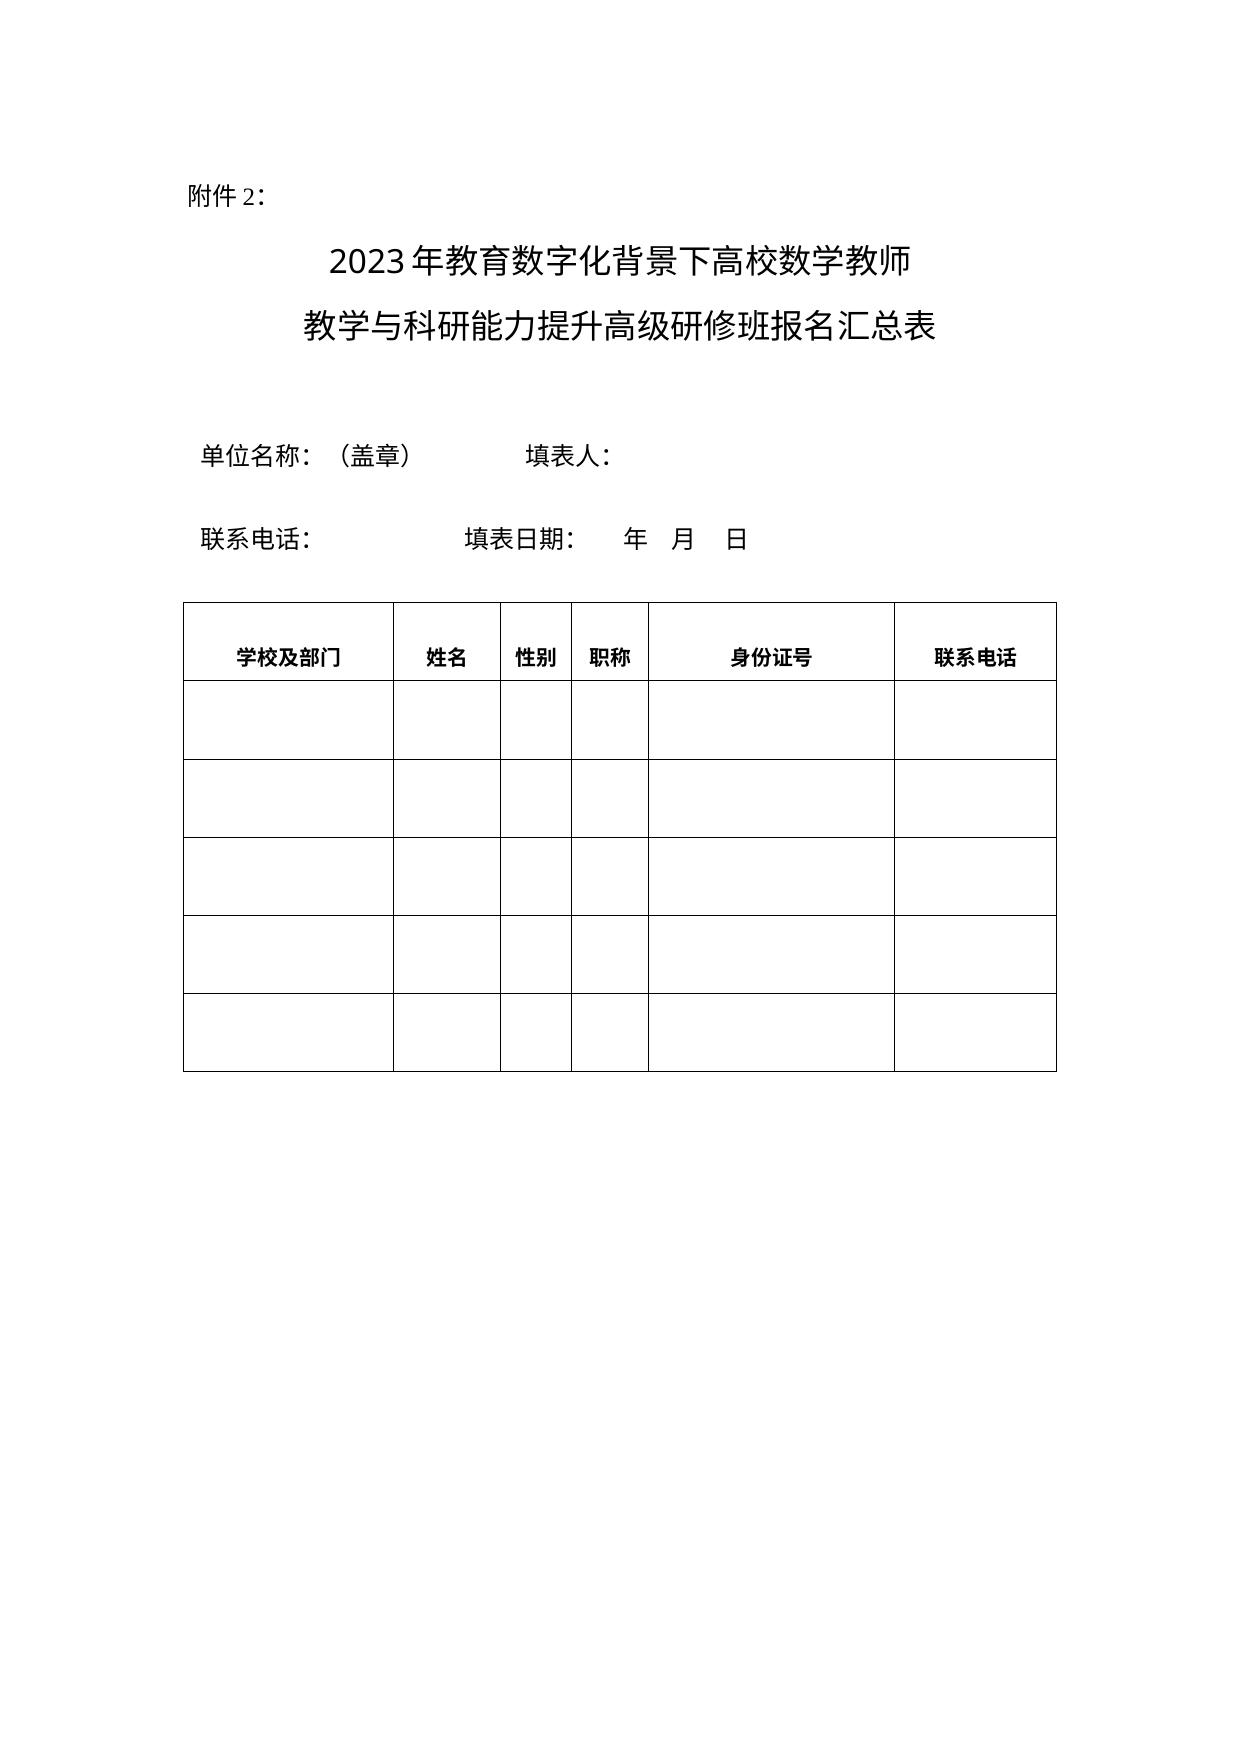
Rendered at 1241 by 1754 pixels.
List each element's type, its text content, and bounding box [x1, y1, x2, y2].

table_cell [394, 838, 500, 915]
table_cell [394, 760, 500, 837]
table_cell [501, 916, 571, 993]
text 单位名称：（盖章） 填表人： [187, 422, 1053, 487]
table_cell [394, 681, 500, 758]
text 附件2： [187, 162, 1053, 227]
table_cell [184, 916, 393, 993]
table_cell [649, 994, 894, 1071]
table_cell [572, 916, 648, 993]
table_cell [649, 681, 894, 758]
table_header 性别 [501, 603, 571, 680]
table_cell [184, 838, 393, 915]
table_cell [895, 916, 1056, 993]
table_header 职称 [572, 603, 648, 680]
table_cell [895, 760, 1056, 837]
table_cell [184, 994, 393, 1071]
table_cell [895, 838, 1056, 915]
table_cell [501, 760, 571, 837]
table_cell [184, 760, 393, 837]
table_cell [572, 838, 648, 915]
text 教学与科研能力提升高级研修班报名汇总表 [187, 292, 1053, 357]
table_cell [649, 916, 894, 993]
table_cell [394, 994, 500, 1071]
table_cell [501, 994, 571, 1071]
table_cell [184, 681, 393, 758]
table_header 联系电话 [895, 603, 1056, 680]
table_cell [572, 760, 648, 837]
table_cell [501, 681, 571, 758]
table_cell [394, 916, 500, 993]
table_cell [572, 681, 648, 758]
table_header 学校及部门 [184, 603, 393, 680]
text 联系电话： 填表日期： 年 月 日 [187, 505, 1053, 570]
text 2023年教育数字化背景下高校数学教师 [187, 227, 1053, 292]
table_cell [649, 838, 894, 915]
table_cell [895, 681, 1056, 758]
table_cell [649, 760, 894, 837]
table_cell [501, 838, 571, 915]
table_header 身份证号 [649, 603, 894, 680]
table_cell [895, 994, 1056, 1071]
table_cell [572, 994, 648, 1071]
table_header 姓名 [394, 603, 500, 680]
